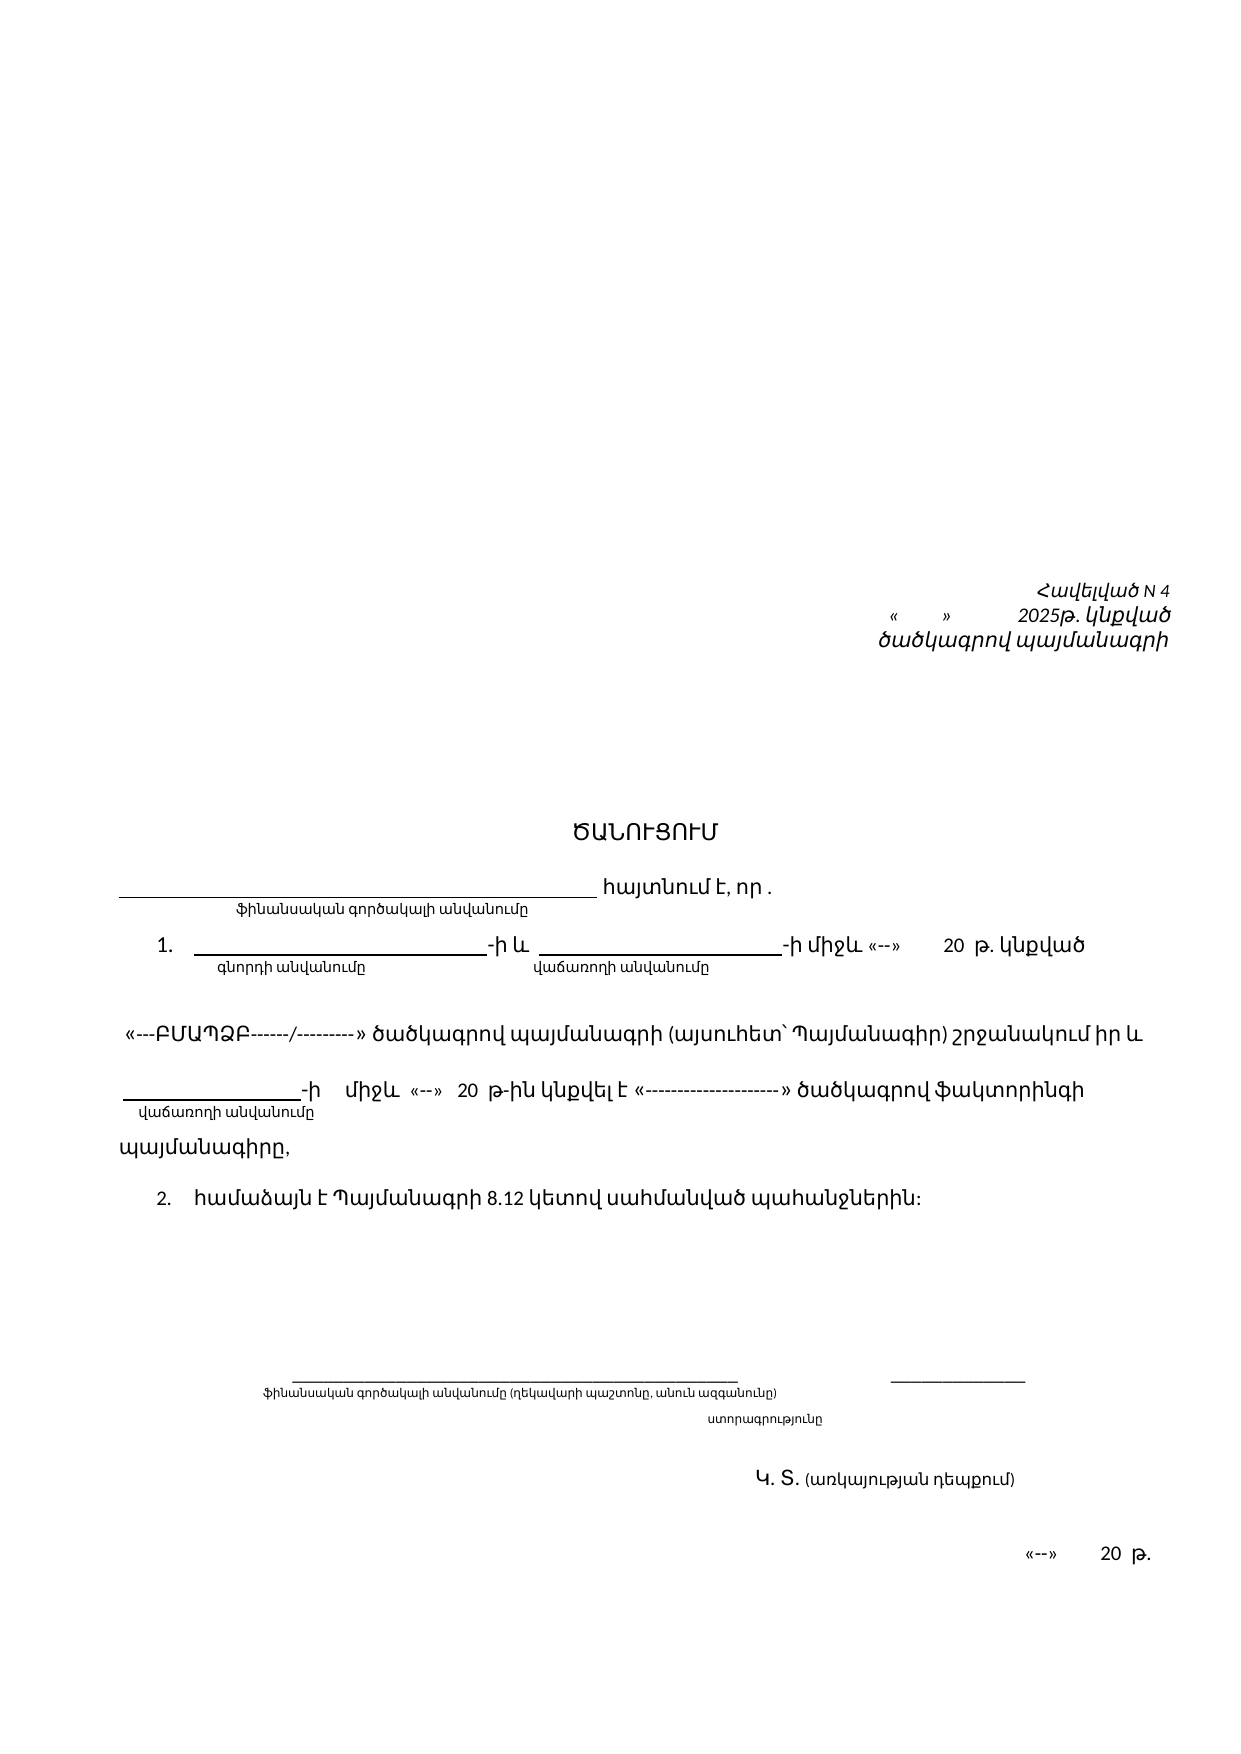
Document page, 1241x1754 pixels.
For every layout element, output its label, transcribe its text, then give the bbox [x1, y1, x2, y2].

text Հավելված N 4 [118, 579, 1171, 602]
text « » 2025թ. կնքված [118, 602, 1171, 627]
text ___________________________________________ _____________ [193, 1360, 1171, 1386]
list -ի և -ի միջև «--» 20 թ. կնքված [156, 930, 1171, 958]
text ֆինանսական գործակալի անվանումը (ղեկավարի պաշտոնը, անուն ազգանունը) [118, 1386, 1171, 1411]
text -ի միջև «--» 20 թ-ին կնքվել է «---------------------» ծածկագրով ֆակտորինգի [118, 1073, 1171, 1103]
text ծածկագրով պայմանագրի [118, 627, 1171, 653]
text հայտնում է, որ . [118, 874, 1171, 900]
text պայմանագիրը, [118, 1134, 1171, 1159]
text ԾԱՆՈՒՑՈՒՄ [118, 818, 1171, 846]
text գնորդի անվանումը վաճառողի անվանումը [118, 958, 1171, 989]
text վաճառողի անվանումը [118, 1103, 1171, 1134]
text ստորագրությունը [118, 1411, 1171, 1437]
text ֆինանսական գործակալի անվանումը [118, 900, 1171, 930]
text Կ. Տ. (առկայության դեպքում) [118, 1465, 1171, 1491]
text «---ԲՄԱՊՁԲ------/---------» ծածկագրով պայմանագրի (այսուհետ՝ Պայմանագիր) շրջանակում իր և [118, 1017, 1171, 1047]
list համաձայն է Պայմանագրի 8.12 կետով սահմանված պահանջներին: [156, 1185, 1171, 1210]
text «--» 20 թ. [118, 1540, 1171, 1565]
